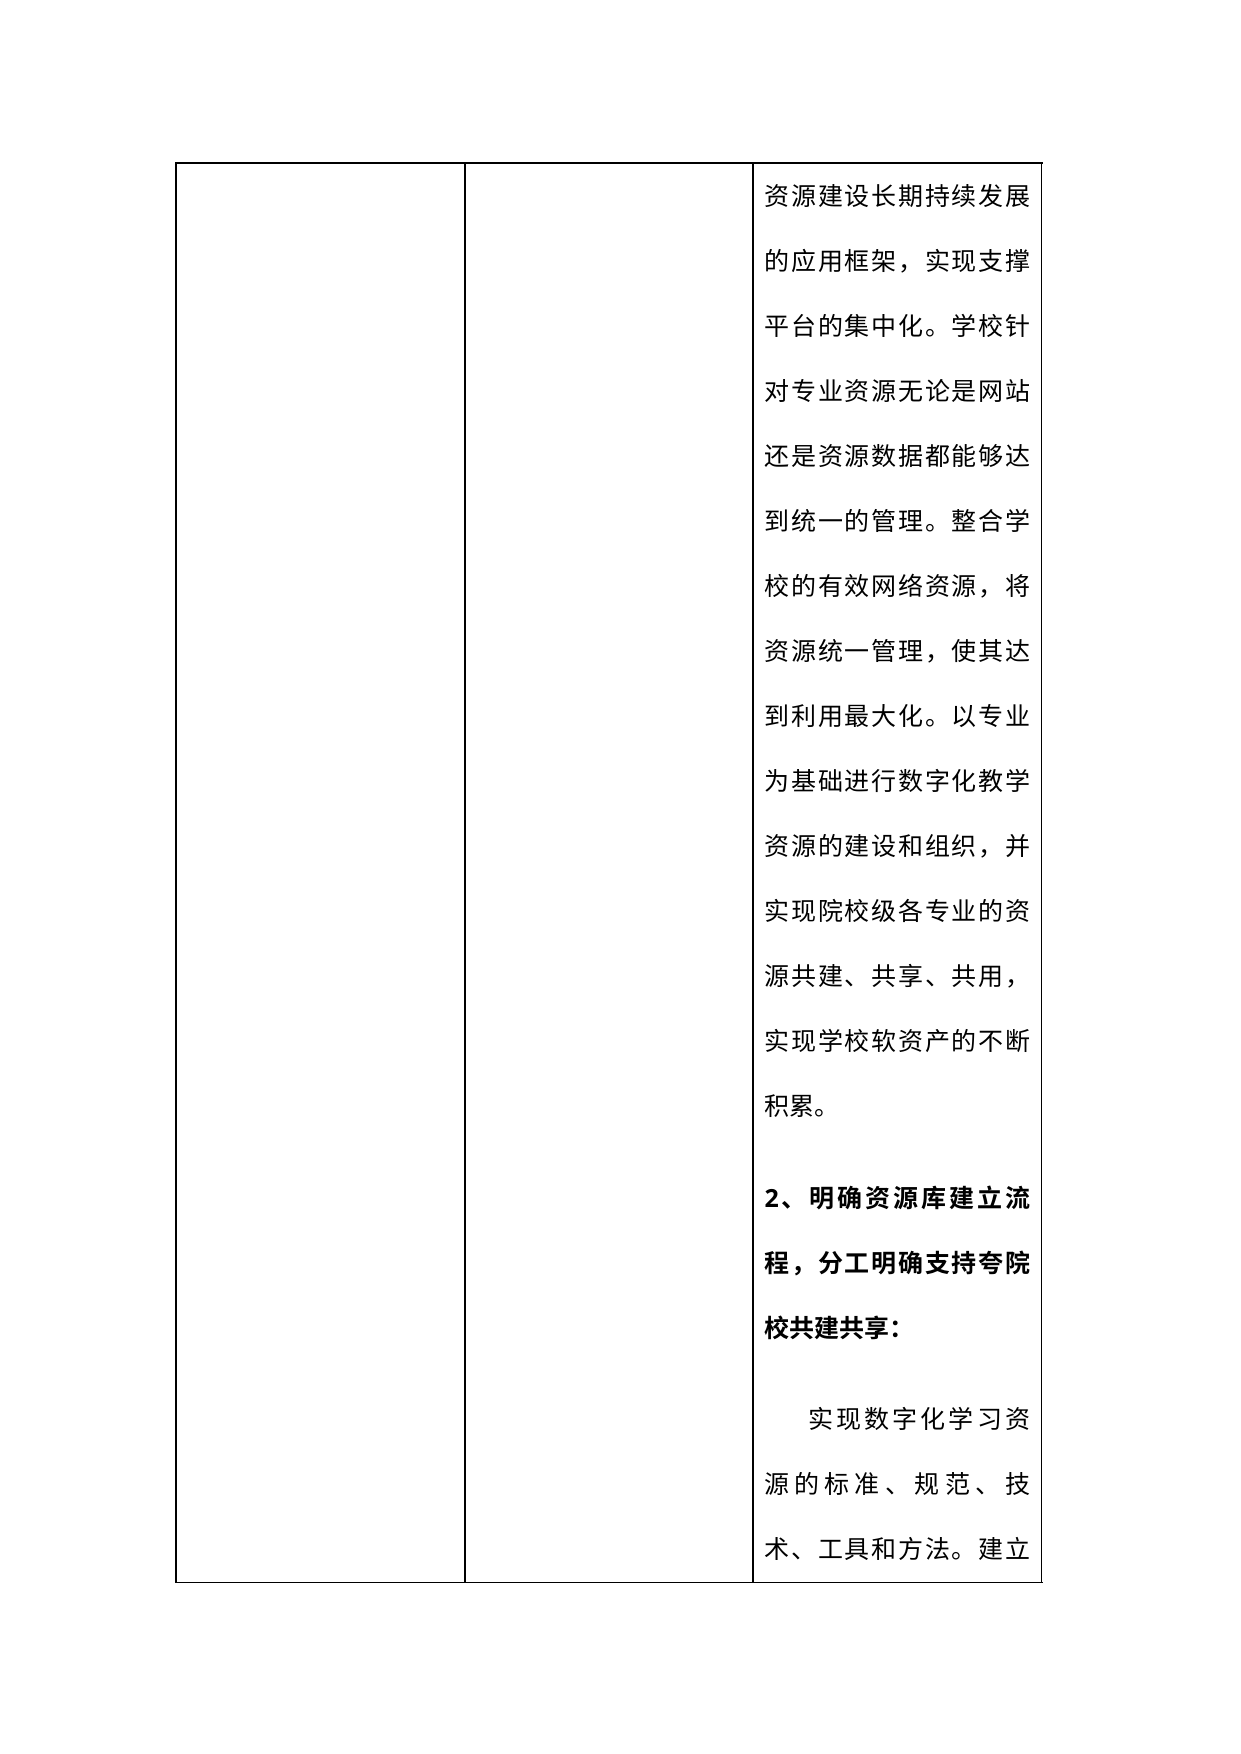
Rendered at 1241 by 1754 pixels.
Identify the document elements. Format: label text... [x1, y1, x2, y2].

table_cell [466, 164, 752, 1582]
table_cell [754, 164, 1041, 1582]
table_cell 1 [177, 164, 464, 1582]
